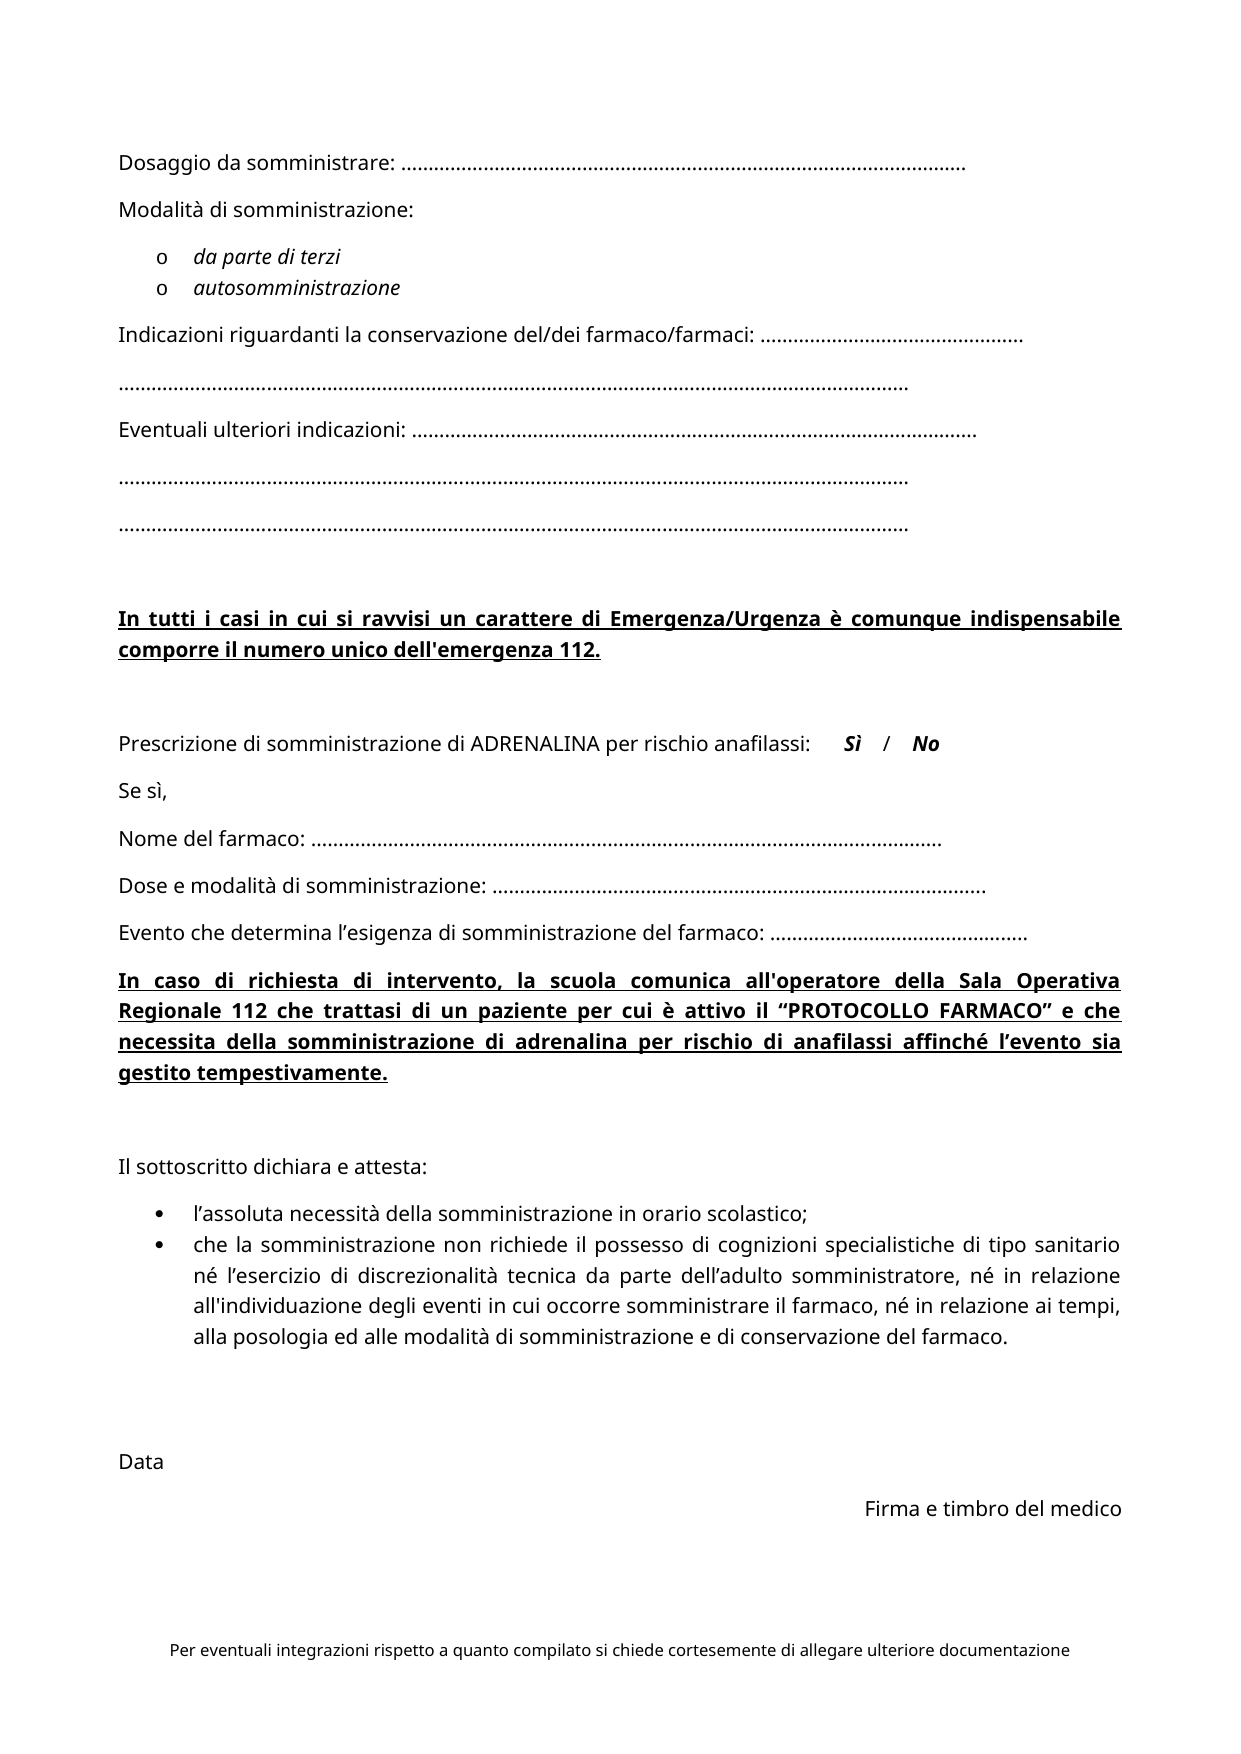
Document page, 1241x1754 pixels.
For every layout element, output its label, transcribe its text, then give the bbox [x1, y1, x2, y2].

text Indicazioni riguardanti la conservazione del/dei farmaco/farmaci: ………………………………………... [118, 320, 1122, 349]
text ……………………………………………………………………………………………………………………………… [118, 509, 1122, 538]
text Evento che determina l’esigenza di somministrazione del farmaco: ……………………………………….. [118, 918, 1122, 947]
text Data [118, 1447, 1122, 1476]
text Nome del farmaco: ……………………………………………………………………………………………………. [118, 824, 1122, 852]
text Se sì, [118, 777, 1122, 805]
text Modalità di somministrazione: [118, 195, 1122, 223]
text Dosaggio da somministrare: …………………………………………………………………………………………. [118, 148, 1122, 176]
text In tutti i casi in cui si ravvisi un carattere di Emergenza/Urgenza è comunque indispensabile comporre il numero unico dell'emergenza 112. [118, 630, 1122, 663]
text Dose e modalità di somministrazione: ……………………………………………………………………………... [118, 871, 1122, 899]
text In tutti i casi in cui si ravvisi un carattere di Emergenza/Urgenza è comunque indispensabile comporre il numero unico dell'emergenza 112. [118, 604, 1122, 628]
text Il sottoscritto dichiara e attesta: [118, 1152, 1122, 1181]
list che la somministrazione non richiede il possesso di cognizioni specialistiche di tipo sanitario né l’esercizio di discrezionalità tecnica da parte dell’adulto somministratore, né in relazione all'individuazione degli eventi in cui occorre somministrare il farmaco, né in relazione ai tempi, alla posologia ed alle modalità di somministrazione e di conservazione del farmaco. [156, 1230, 1122, 1350]
list autosomministrazione [156, 273, 1122, 301]
list da parte di terzi [156, 242, 1122, 271]
text Eventuali ulteriori indicazioni: …………………………………………………………………………………………. [118, 415, 1122, 443]
text Prescrizione di somministrazione di ADRENALINA per rischio anafilassi: Sì / No [118, 729, 1122, 758]
text Firma e timbro del medico [118, 1494, 1122, 1523]
list l’assoluta necessità della somministrazione in orario scolastico; [156, 1199, 1122, 1228]
text In caso di richiesta di intervento, la scuola comunica all'operatore della Sala Operativa Regionale 112 che trattasi di un paziente per cui è attivo il “PROTOCOLLO FARMACO” e che necessita della somministrazione di adrenalina per rischio di anafilassi affinché l’evento sia gestito tempestivamente. [118, 1022, 1122, 1051]
text ……………………………………………………………………………………………………………………………… [118, 462, 1122, 491]
text In caso di richiesta di intervento, la scuola comunica all'operatore della Sala Operativa Regionale 112 che trattasi di un paziente per cui è attivo il “PROTOCOLLO FARMACO” e che necessita della somministrazione di adrenalina per rischio di anafilassi affinché l’evento sia gestito tempestivamente. [118, 1053, 1122, 1086]
text In caso di richiesta di intervento, la scuola comunica all'operatore della Sala Operativa Regionale 112 che trattasi di un paziente per cui è attivo il “PROTOCOLLO FARMACO” e che necessita della somministrazione di adrenalina per rischio di anafilassi affinché l’evento sia gestito tempestivamente. [118, 966, 1122, 1021]
text ……………………………………………………………………………………………………………………………… [118, 368, 1122, 396]
